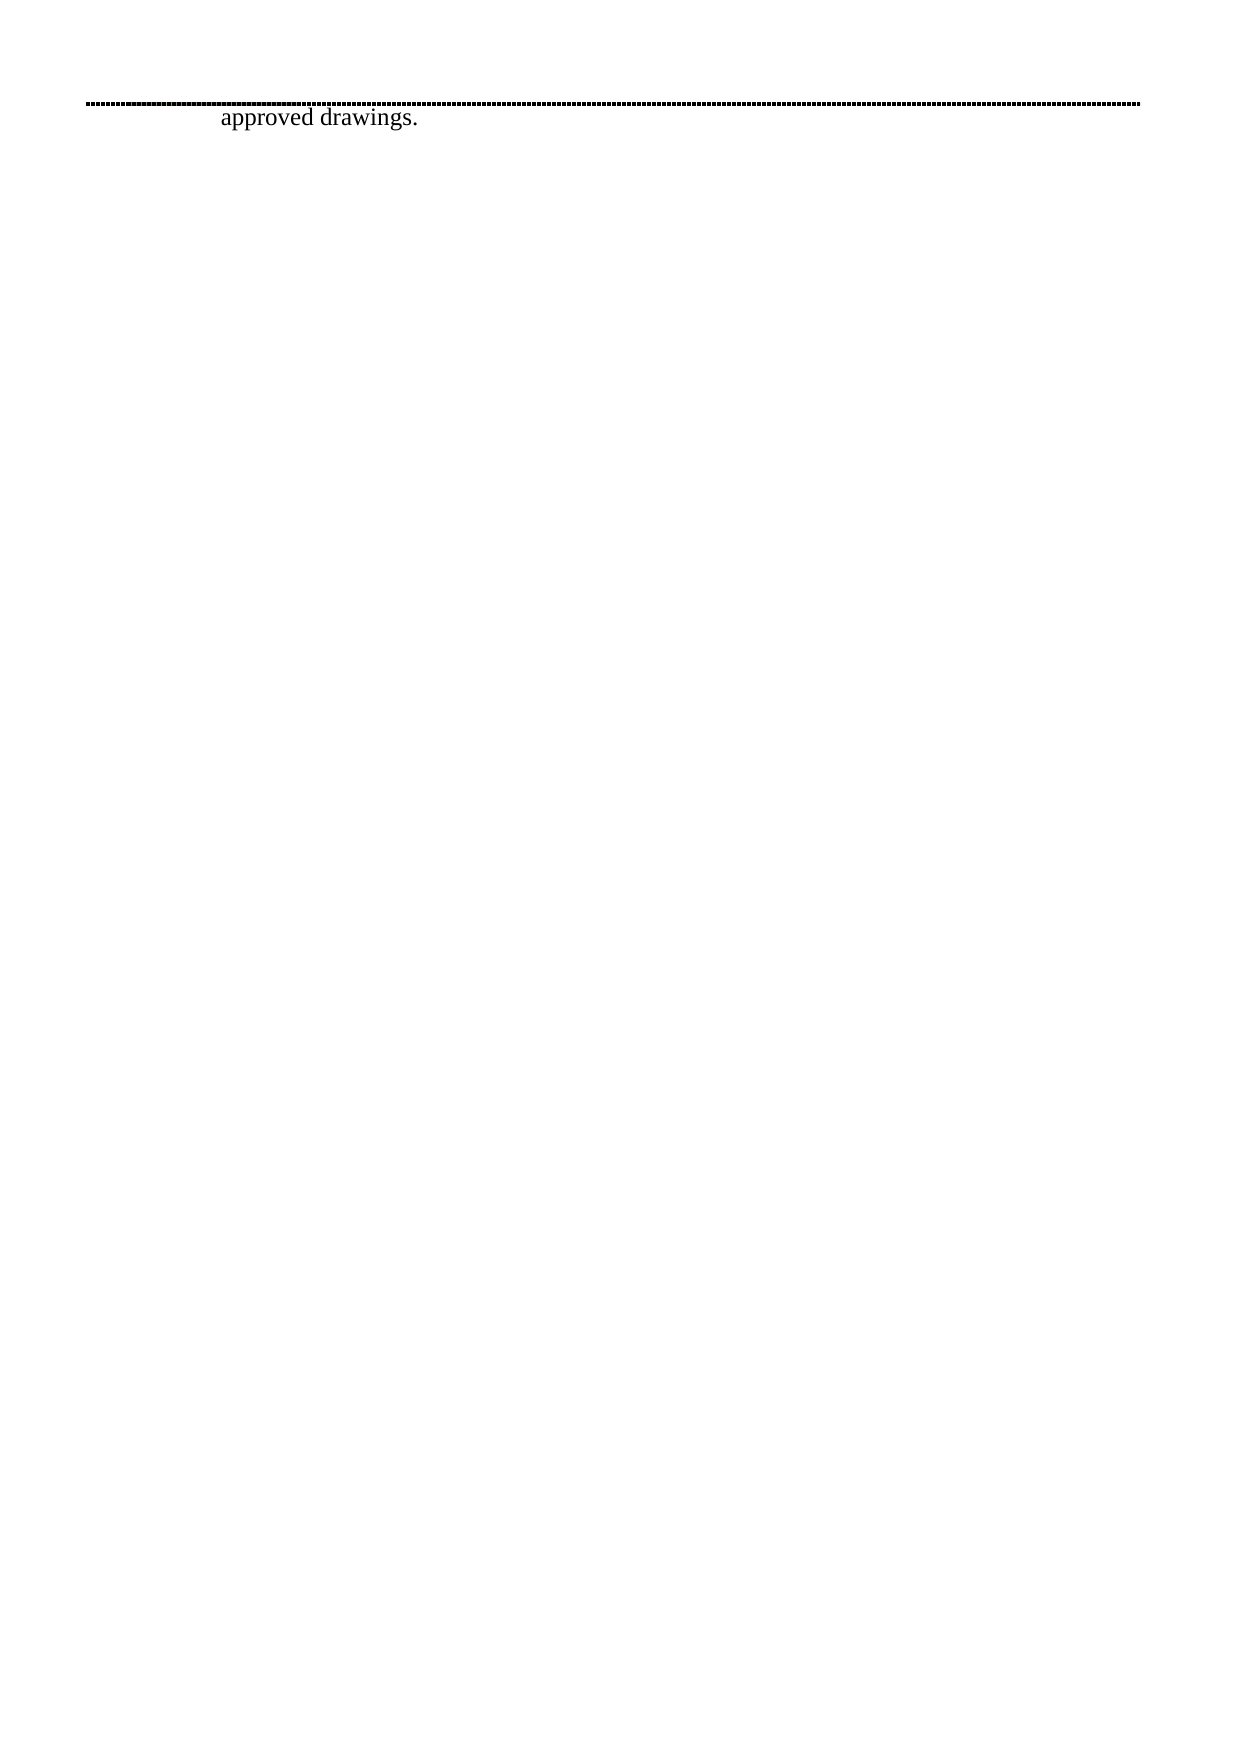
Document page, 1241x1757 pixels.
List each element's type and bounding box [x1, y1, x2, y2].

picture [86, 102, 183, 106]
picture [1119, 102, 1141, 106]
list [183, 102, 1119, 131]
